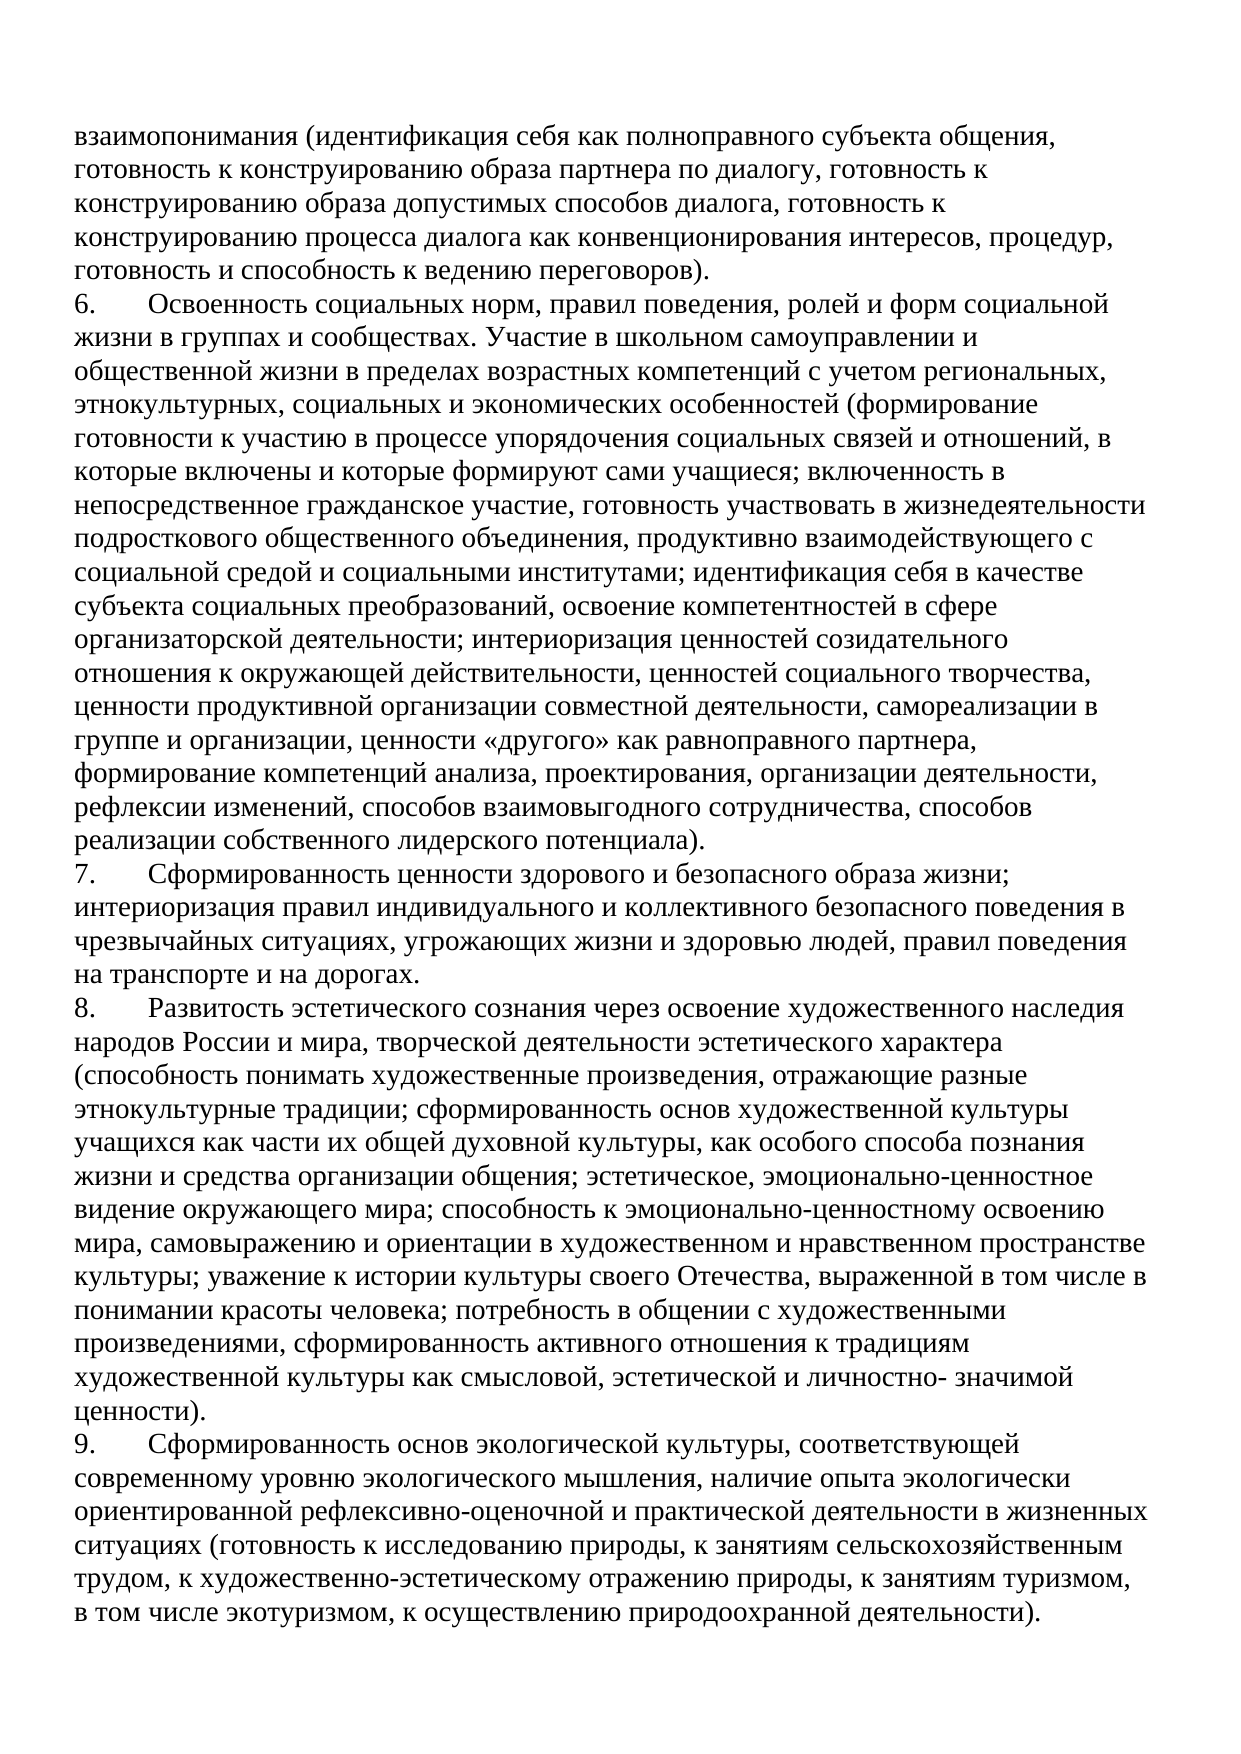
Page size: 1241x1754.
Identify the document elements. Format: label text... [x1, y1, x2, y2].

text 8. Развитость эстетического сознания через освоение художественного наследия народов России и мира, творческой деятельности эстетического характера (способность понимать художественные произведения, отражающие разные этнокультурные традиции; сформированность основ художественной культуры учащихся как части их общей духовной культуры, как особого способа познания жизни и средства организации общения; эстетическое, эмоционально-ценностное видение окружающего мира; способность к эмоционально-ценностному освоению мира, самовыражению и ориентации в художественном и нравственном пространстве культуры; уважение к истории культуры своего Отечества, выраженной в том числе в понимании красоты человека; потребность в общении с художественными произведениями, сформированность активного отношения к традициям художественной культуры как смысловой, эстетической и личностно- значимой ценности). [74, 990, 1152, 1426]
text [74, 118, 1152, 286]
text 7. Сформированность ценности здорового и безопасного образа жизни; интериоризация правил индивидуального и коллективного безопасного поведения в чрезвычайных ситуациях, угрожающих жизни и здоровью людей, правил поведения на транспорте и на дорогах. [74, 856, 1152, 990]
text 6. Освоенность социальных норм, правил поведения, ролей и форм социальной жизни в группах и сообществах. Участие в школьном самоуправлении и общественной жизни в пределах возрастных компетенций с учетом региональных, этнокультурных, социальных и экономических особенностей (формирование готовности к участию в процессе упорядочения социальных связей и отношений, в которые включены и которые формируют сами учащиеся; включенность в непосредственное гражданское участие, готовность участвовать в жизнедеятельности подросткового общественного объединения, продуктивно взаимодействующего с социальной средой и социальными институтами; идентификация себя в качестве субъекта социальных преобразований, освоение компетентностей в сфере организаторской деятельности; интериоризация ценностей созидательного отношения к окружающей действительности, ценностей социального творчества, ценности продуктивной организации совместной деятельности, самореализации в группе и организации, ценности «другого» как равноправного партнера, формирование компетенций анализа, проектирования, организации деятельности, рефлексии изменений, способов взаимовыгодного сотрудничества, способов реализации собственного лидерского потенциала). [74, 286, 1152, 856]
text 9. Сформированность основ экологической культуры, соответствующей современному уровню экологического мышления, наличие опыта экологически ориентированной рефлексивно-оценочной и практической деятельности в жизненных ситуациях (готовность к исследованию природы, к занятиям сельскохозяйственным трудом, к художественно-эстетическому отражению природы, к занятиям туризмом, в том числе экотуризмом, к осуществлению природоохранной деятельности). [74, 1426, 1152, 1627]
